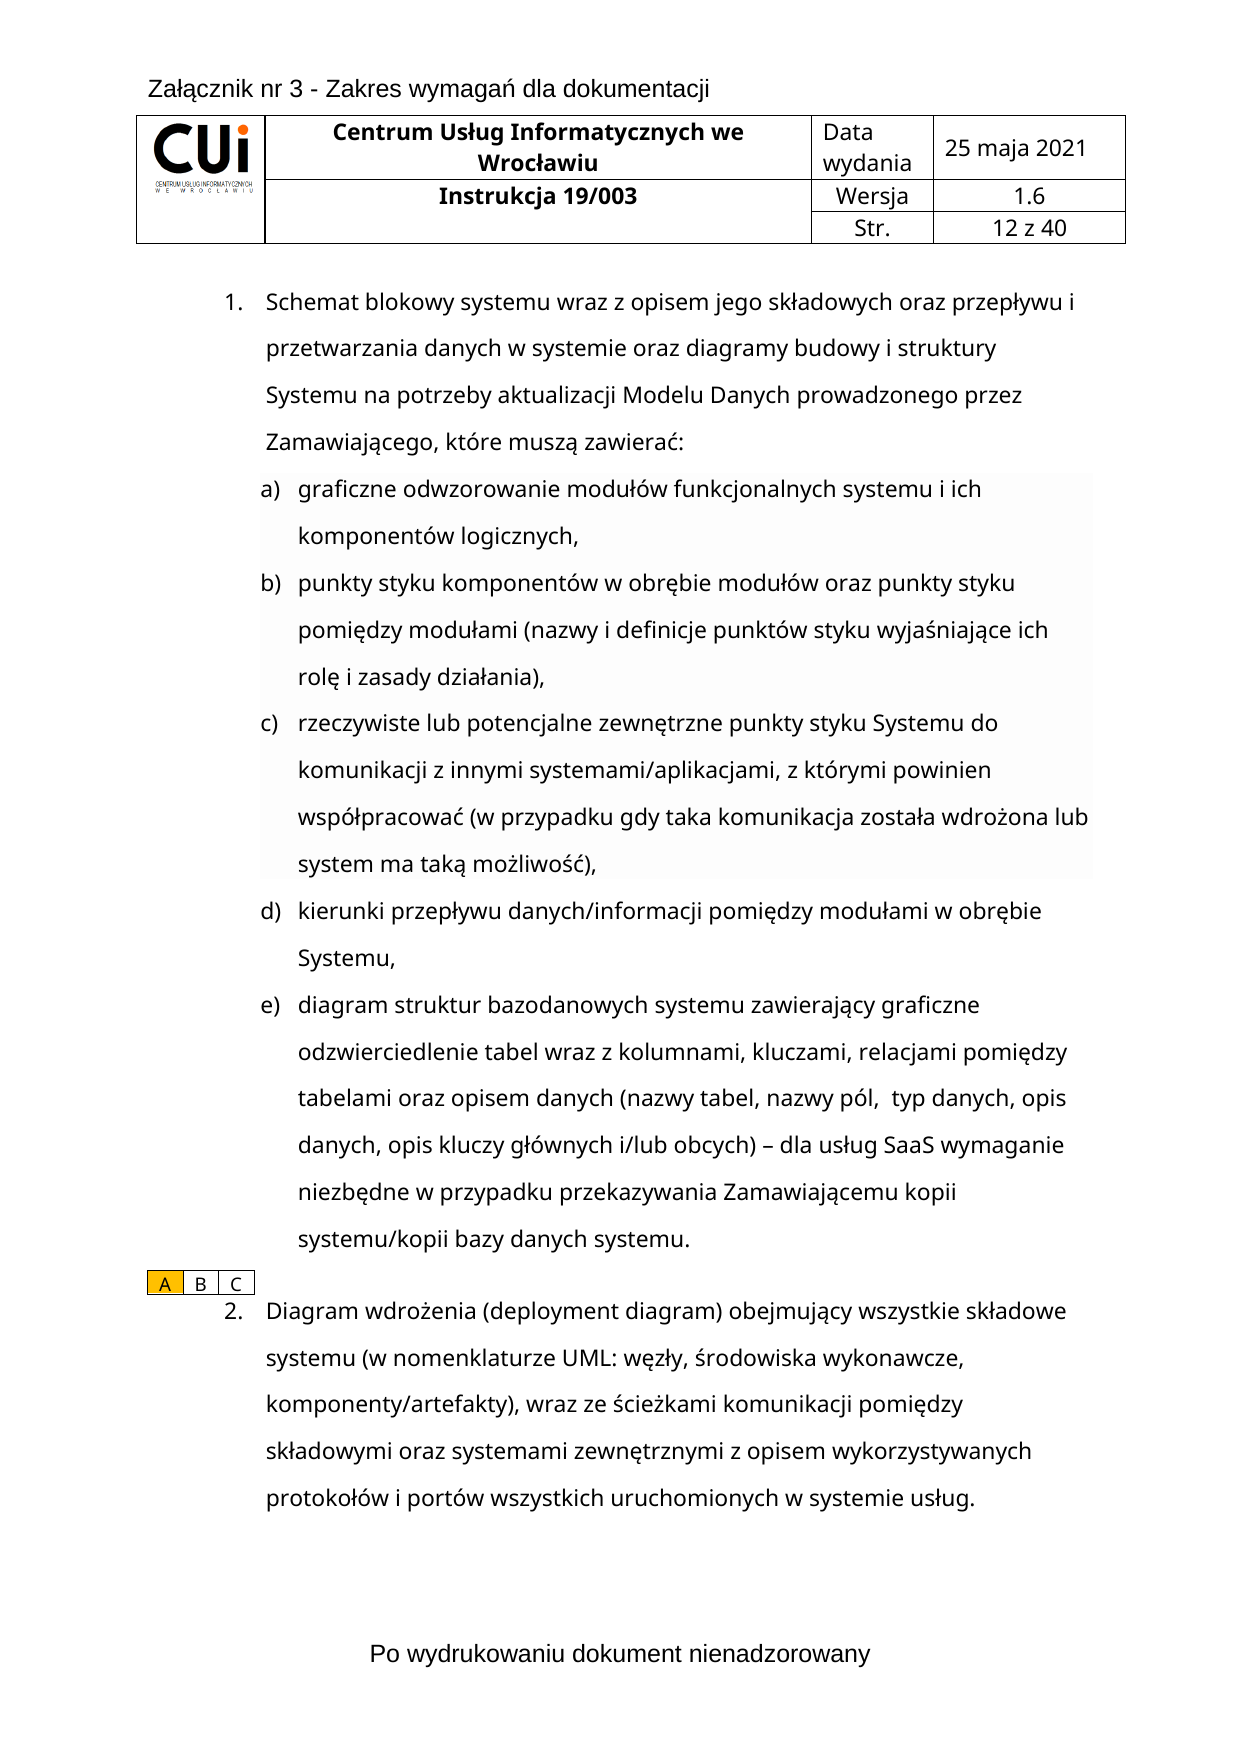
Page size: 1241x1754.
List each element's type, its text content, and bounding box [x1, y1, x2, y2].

picture [147, 116, 258, 199]
list rzeczywiste lub potencjalne zewnętrzne punkty styku Systemu do komunikacji z innymi systemami/aplikacjami, z którymi powinien współpracować (w przypadku gdy taka komunikacja została wdrożona lub system ma taką możliwość), [260, 707, 1093, 879]
list kierunki przepływu danych/informacji pomiędzy modułami w obrębie Systemu, [260, 895, 1093, 973]
list punkty styku komponentów w obrębie modułów oraz punkty styku pomiędzy modułami (nazwy i definicje punktów styku wyjaśniające ich rolę i zasady działania), [260, 567, 1093, 692]
list Diagram wdrożenia (deployment diagram) obejmujący wszystkie składowe systemu (w nomenklaturze UML: węzły, środowiska wykonawcze, komponenty/artefakty), wraz ze ścieżkami komunikacji pomiędzy składowymi oraz systemami zewnętrznymi z opisem wykorzystywanych protokołów i portów wszystkich uruchomionych w systemie usług. [224, 1294, 1093, 1513]
list diagram struktur bazodanowych systemu zawierający graficzne odzwierciedlenie tabel wraz z kolumnami, kluczami, relacjami pomiędzy tabelami oraz opisem danych (nazwy tabel, nazwy pól, typ danych, opis danych, opis kluczy głównych i/lub obcych) – dla usług SaaS wymaganie niezbędne w przypadku przekazywania Zamawiającemu kopii systemu/kopii bazy danych systemu. [260, 989, 1093, 1254]
table_header A [148, 1271, 183, 1293]
list Schemat blokowy systemu wraz z opisem jego składowych oraz przepływu i przetwarzania danych w systemie oraz diagramy budowy i struktury Systemu na potrzeby aktualizacji Modelu Danych prowadzonego przez Zamawiającego, które muszą zawierać: [224, 286, 1093, 457]
table_header B [184, 1271, 218, 1293]
list graficzne odwzorowanie modułów funkcjonalnych systemu i ich komponentów logicznych, [260, 473, 1093, 551]
table_header C [219, 1271, 254, 1293]
